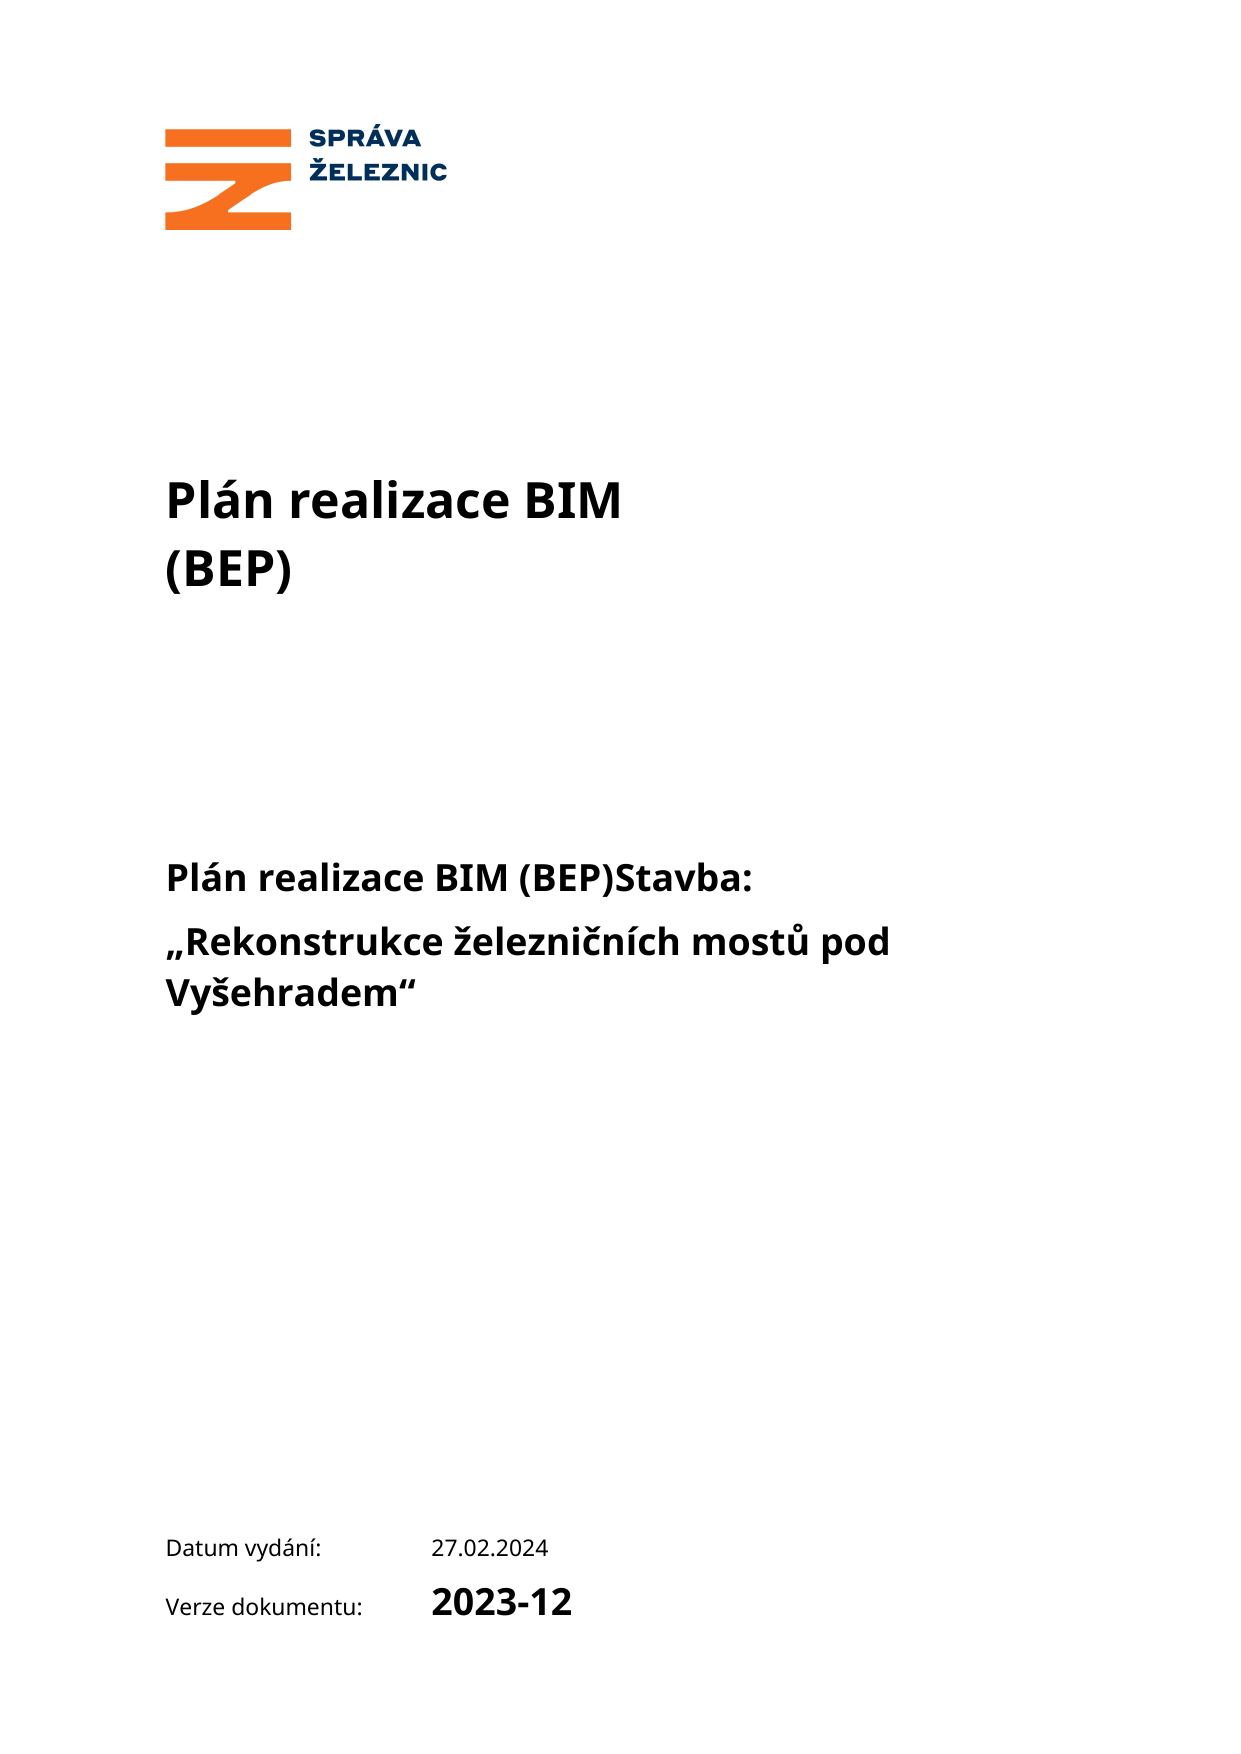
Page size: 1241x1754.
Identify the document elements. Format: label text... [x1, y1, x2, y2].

picture [165, 124, 447, 230]
text Stavba: [165, 852, 1075, 903]
